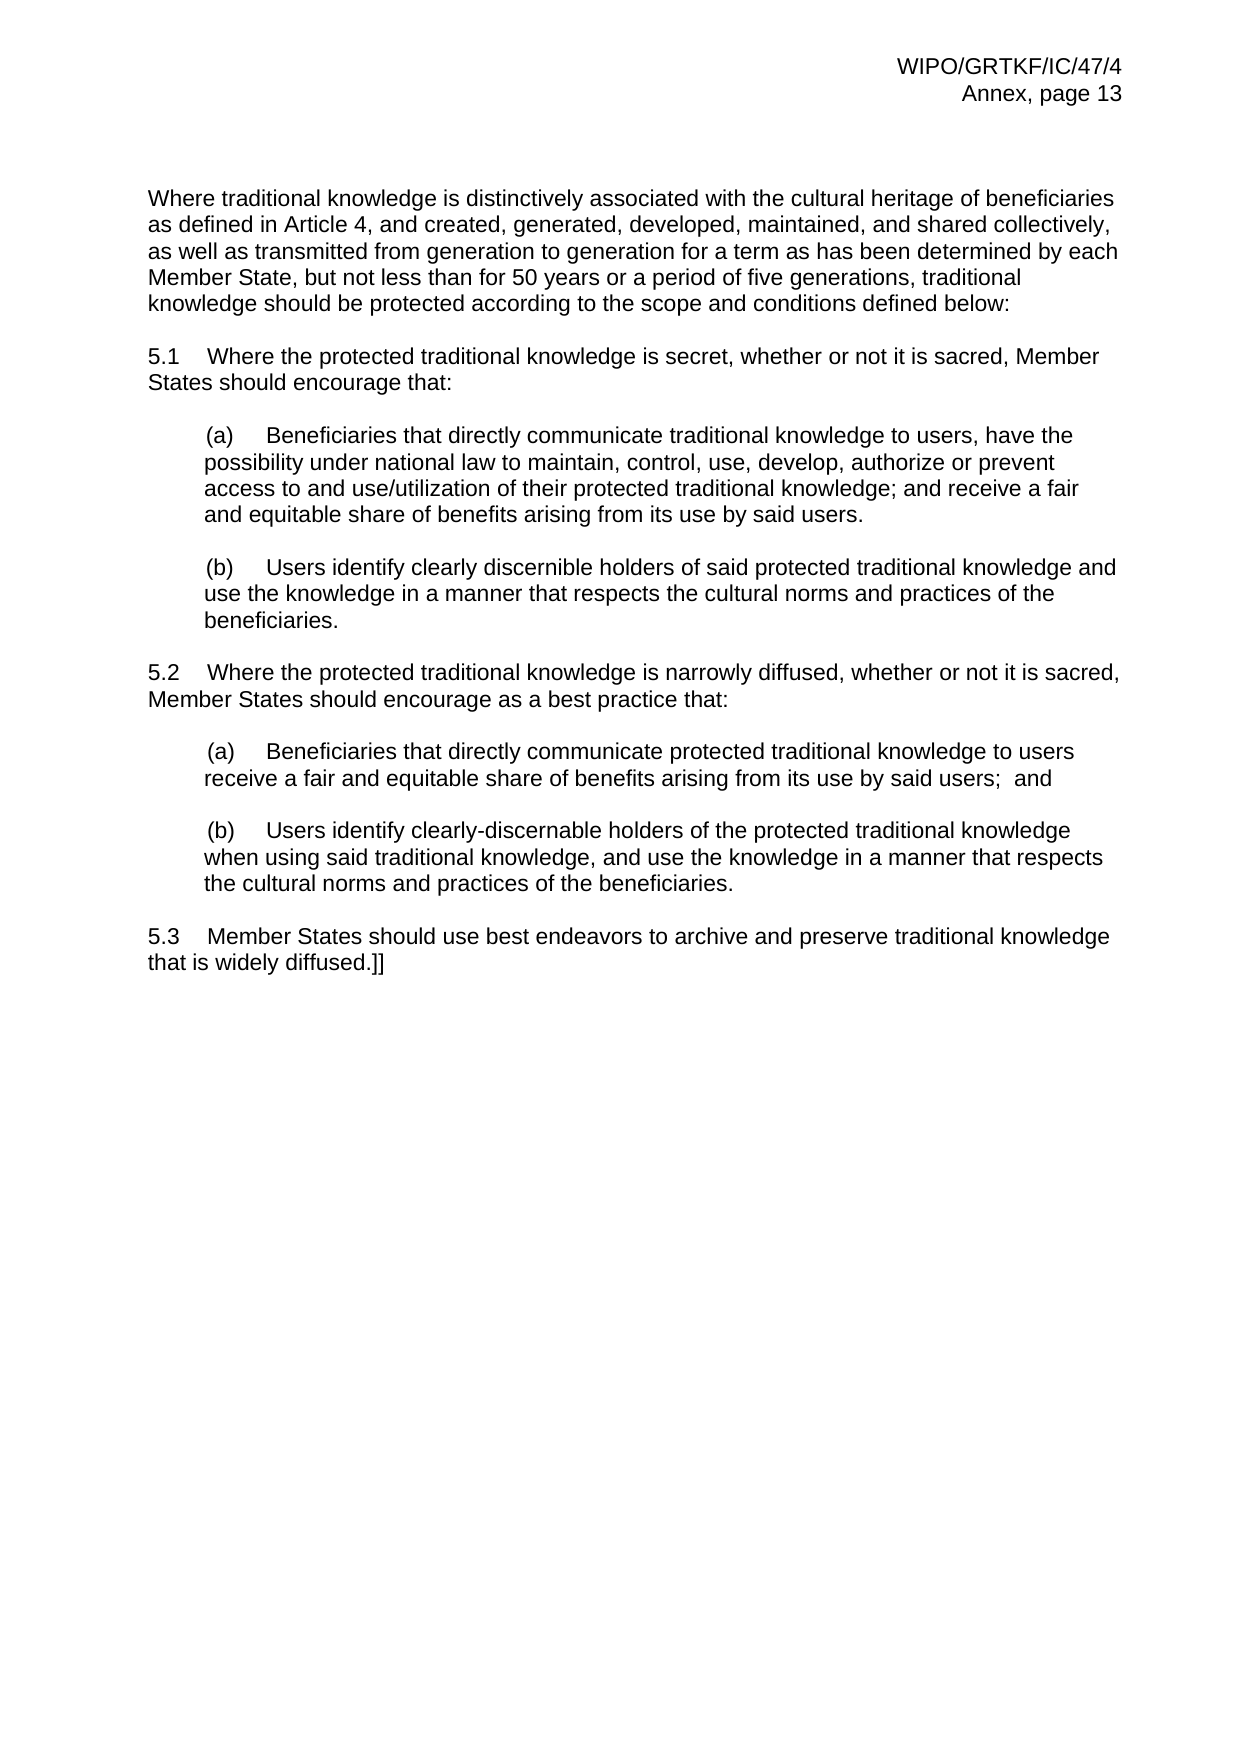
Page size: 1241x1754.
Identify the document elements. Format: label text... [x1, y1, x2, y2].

list Users identify clearly-discernable holders of the protected traditional knowledge when using said traditional knowledge, and use the knowledge in a manner that respects the cultural norms and practices of the beneficiaries. [204, 817, 1122, 896]
text 5.2 Where the protected traditional knowledge is narrowly diffused, whether or not it is sacred, Member States should encourage as a best practice that: [148, 659, 1122, 712]
text 5.3 Member States should use best endeavors to archive and preserve traditional knowledge that is widely diffused.]] [148, 923, 1122, 976]
list Beneficiaries that directly communicate protected traditional knowledge to users receive a fair and equitable share of benefits arising from its use by said users; and [204, 738, 1122, 791]
text Where traditional knowledge is distinctively associated with the cultural heritage of beneficiaries as defined in Article 4, and created, generated, developed, maintained, and shared collectively, as well as transmitted from generation to generation for a term as has been determined by each Member State, but not less than for 50 years or a period of five generations, traditional knowledge should be protected according to the scope and conditions defined below: [148, 185, 1122, 317]
text 5.1 Where the protected traditional knowledge is secret, whether or not it is sacred, Member States should encourage that: [148, 343, 1122, 396]
text (a) Beneficiaries that directly communicate traditional knowledge to users, have the possibility under national law to maintain, control, use, develop, authorize or prevent access to and use/utilization of their protected traditional knowledge; and receive a fair and equitable share of benefits arising from its use by said users. [204, 422, 1122, 527]
text (b) Users identify clearly discernible holders of said protected traditional knowledge and use the knowledge in a manner that respects the cultural norms and practices of the beneficiaries. [204, 554, 1122, 633]
